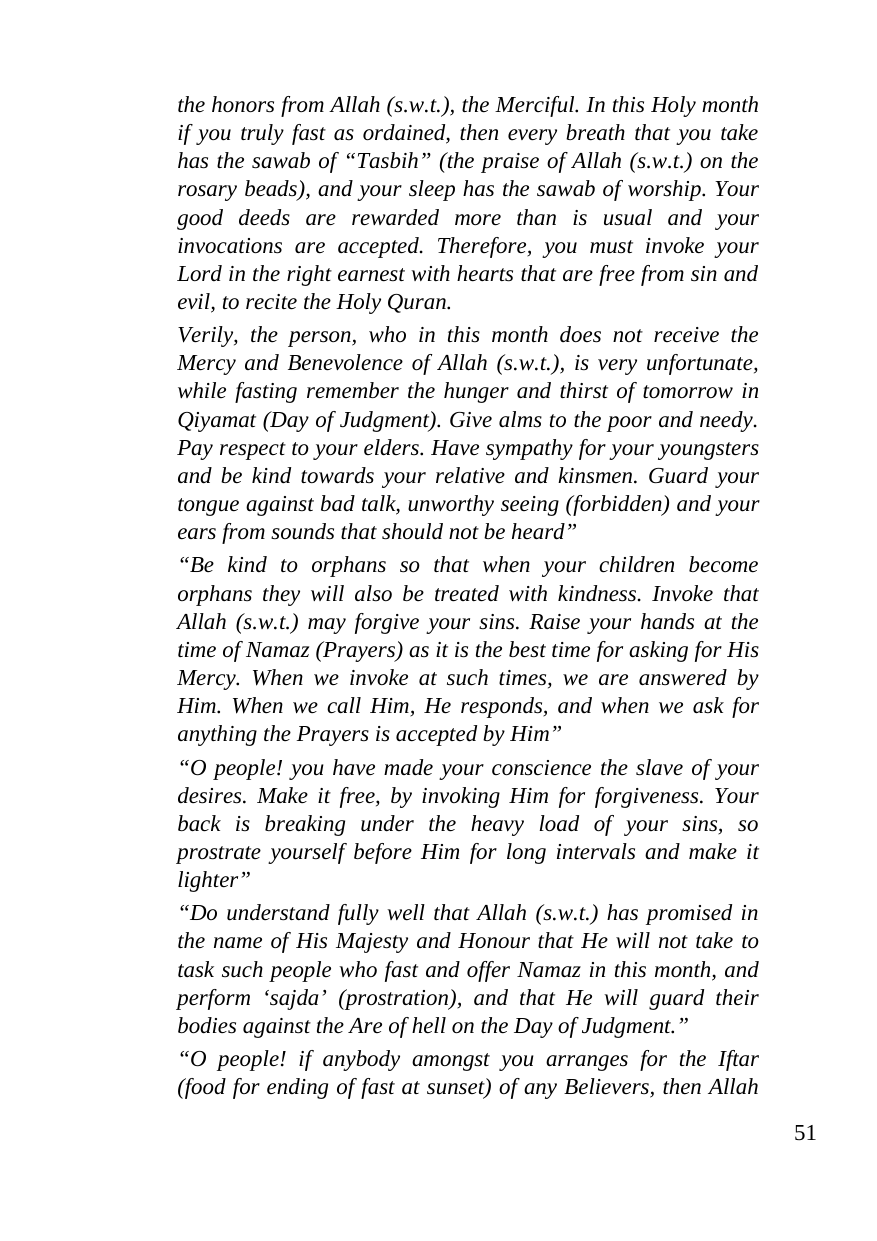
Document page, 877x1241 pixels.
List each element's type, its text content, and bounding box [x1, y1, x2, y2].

text “O people! you have made your conscience the slave of your desires. Make it free, by invoking Him for forgiveness. Your back is breaking under the heavy load of your sins, so prostrate yourself before Him for long intervals and make it lighter” [177, 752, 760, 893]
text “Be kind to orphans so that when your children become orphans they will also be treated with kindness. Invoke that Allah (s.w.t.) may forgive your sins. Raise your hands at the time of Namaz (Prayers) as it is the best time for asking for His Mercy. When we invoke at such times, we are answered by Him. When we call Him, He responds, and when we ask for anything the Prayers is accepted by Him” [177, 550, 760, 747]
text “Do understand fully well that Allah (s.w.t.) has promised in the name of His Majesty and Honour that He will not take to task such people who fast and offer Namaz in this month, and perform ‘sajda’ (prostration), and that He will guard their bodies against the Are of hell on the Day of Judgment.” [177, 898, 760, 1039]
text Verily, the person, who in this month does not receive the Mercy and Benevolence of Allah (s.w.t.), is very unfortunate, while fasting remember the hunger and thirst of tomorrow in Qiyamat (Day of Judgment). Give alms to the poor and needy. Pay respect to your elders. Have sympathy for your youngsters and be kind towards your relative and kinsmen. Guard your tongue against bad talk, unworthy seeing (forbidden) and your ears from sounds that should not be heard” [177, 320, 760, 545]
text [177, 1044, 760, 1100]
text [177, 90, 760, 315]
